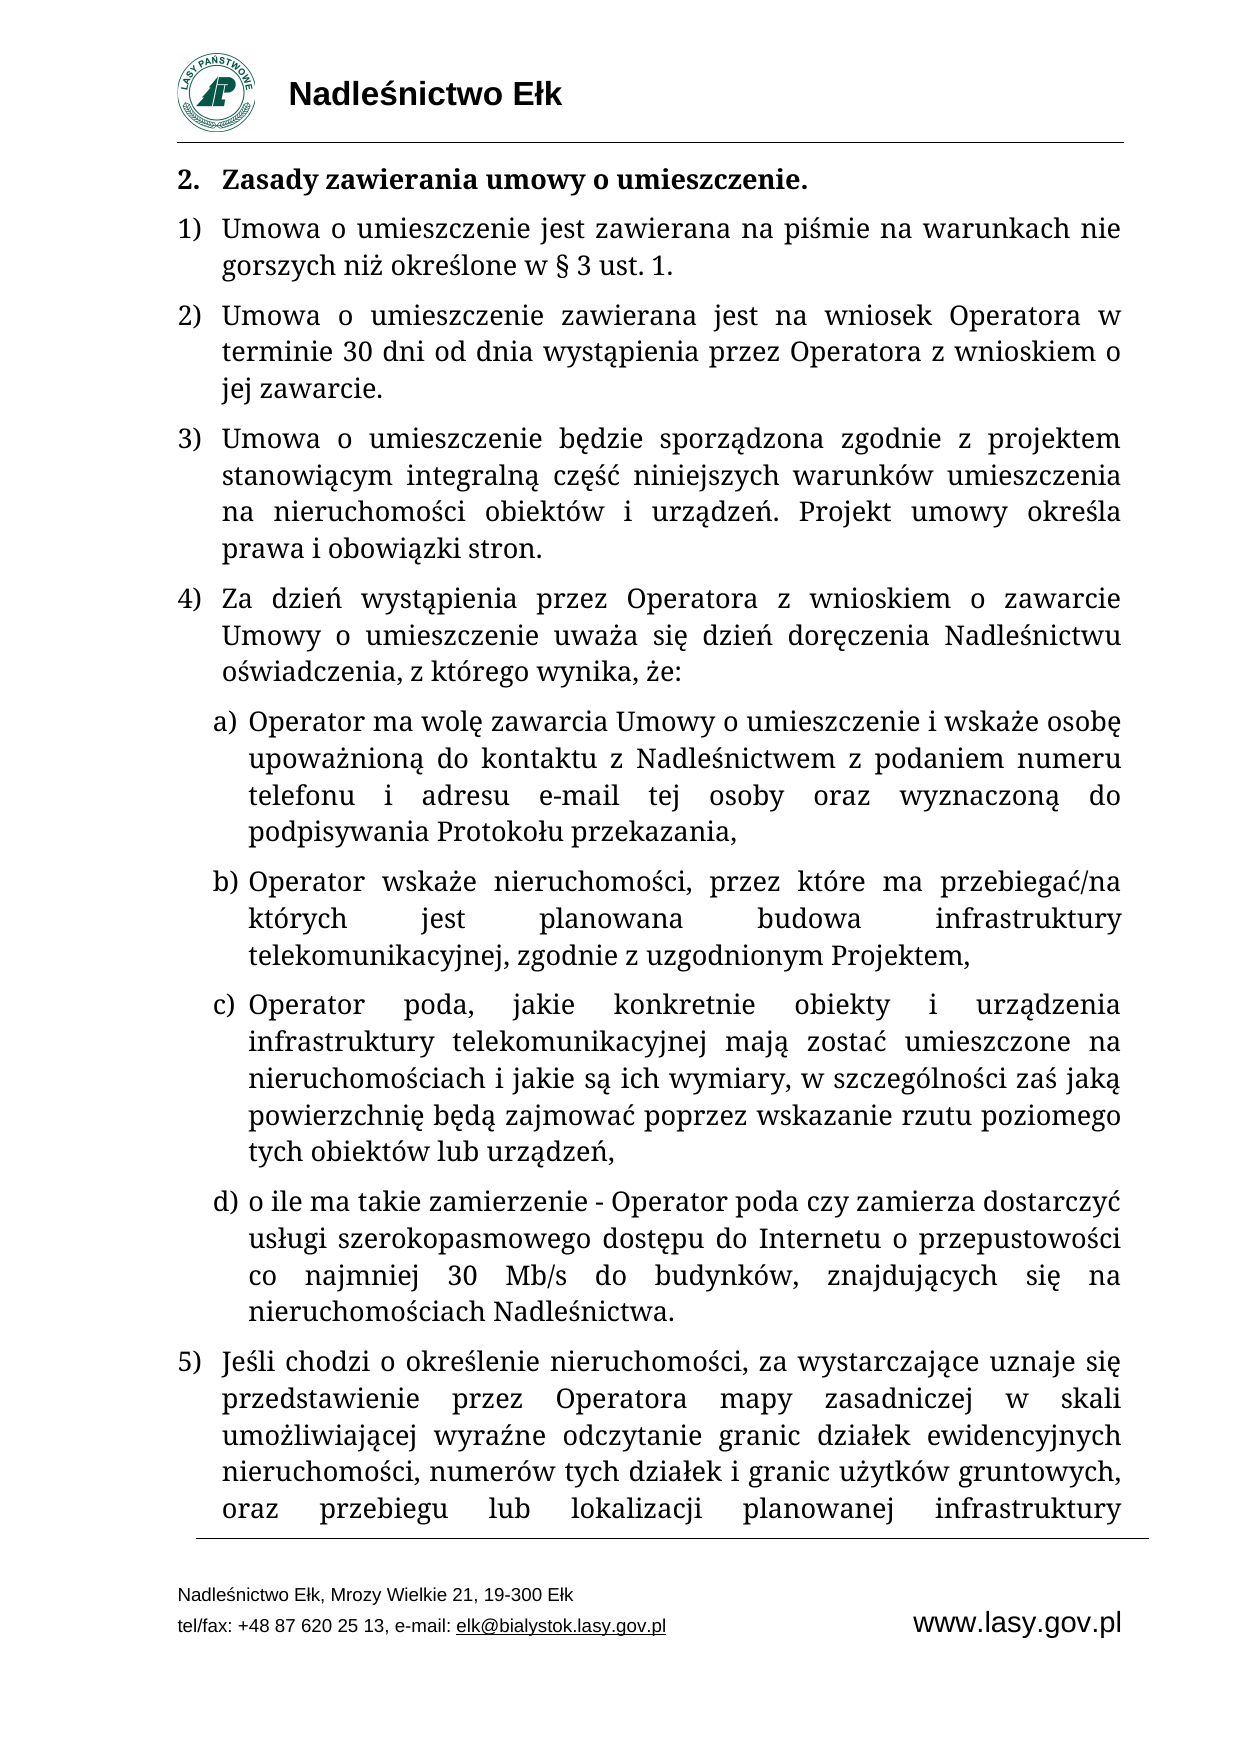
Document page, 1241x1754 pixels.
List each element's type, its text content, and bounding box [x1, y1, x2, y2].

list Operator ma wolę zawarcia Umowy o umieszczenie i wskaże osobę upoważnioną do kontaktu z Nadleśnictwem z podaniem numeru telefonu i adresu e-mail tej osoby oraz wyznaczoną do podpisywania Protokołu przekazania, [213, 702, 1122, 850]
list Operator poda, jakie konkretnie obiekty i urządzenia infrastruktury telekomunikacyjnej mają zostać umieszczone na nieruchomościach i jakie są ich wymiary, w szczególności zaś jaką powierzchnię będą zajmować poprzez wskazanie rzutu poziomego tych obiektów lub urządzeń, [213, 985, 1122, 1170]
list Operator wskaże nieruchomości, przez które ma przebiegać/na których jest planowana budowa infrastruktury telekomunikacyjnej, zgodnie z uzgodnionym Projektem, [213, 862, 1122, 973]
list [177, 1342, 1122, 1527]
list Za dzień wystąpienia przez Operatora z wnioskiem o zawarcie Umowy o umieszczenie uważa się dzień doręczenia Nadleśnictwu oświadczenia, z którego wynika, że: [177, 579, 1122, 690]
list Umowa o umieszczenie będzie sporządzona zgodnie z projektem stanowiącym integralną część niniejszych warunków umieszczenia na nieruchomości obiektów i urządzeń. Projekt umowy określa prawa i obowiązki stron. [177, 419, 1122, 567]
list Zasady zawierania umowy o umieszczenie. [177, 160, 1122, 197]
list o ile ma takie zamierzenie - Operator poda czy zamierza dostarczyć usługi szerokopasmowego dostępu do Internetu o przepustowości co najmniej 30 Mb/s do budynków, znajdujących się na nieruchomościach Nadleśnictwa. [213, 1182, 1122, 1330]
list Umowa o umieszczenie jest zawierana na piśmie na warunkach nie gorszych niż określone w § 3 ust. 1. [177, 210, 1122, 283]
picture [177, 53, 255, 132]
list Umowa o umieszczenie zawierana jest na wniosek Operatora w terminie 30 dni od dnia wystąpienia przez Operatora z wnioskiem o jej zawarcie. [177, 296, 1122, 407]
